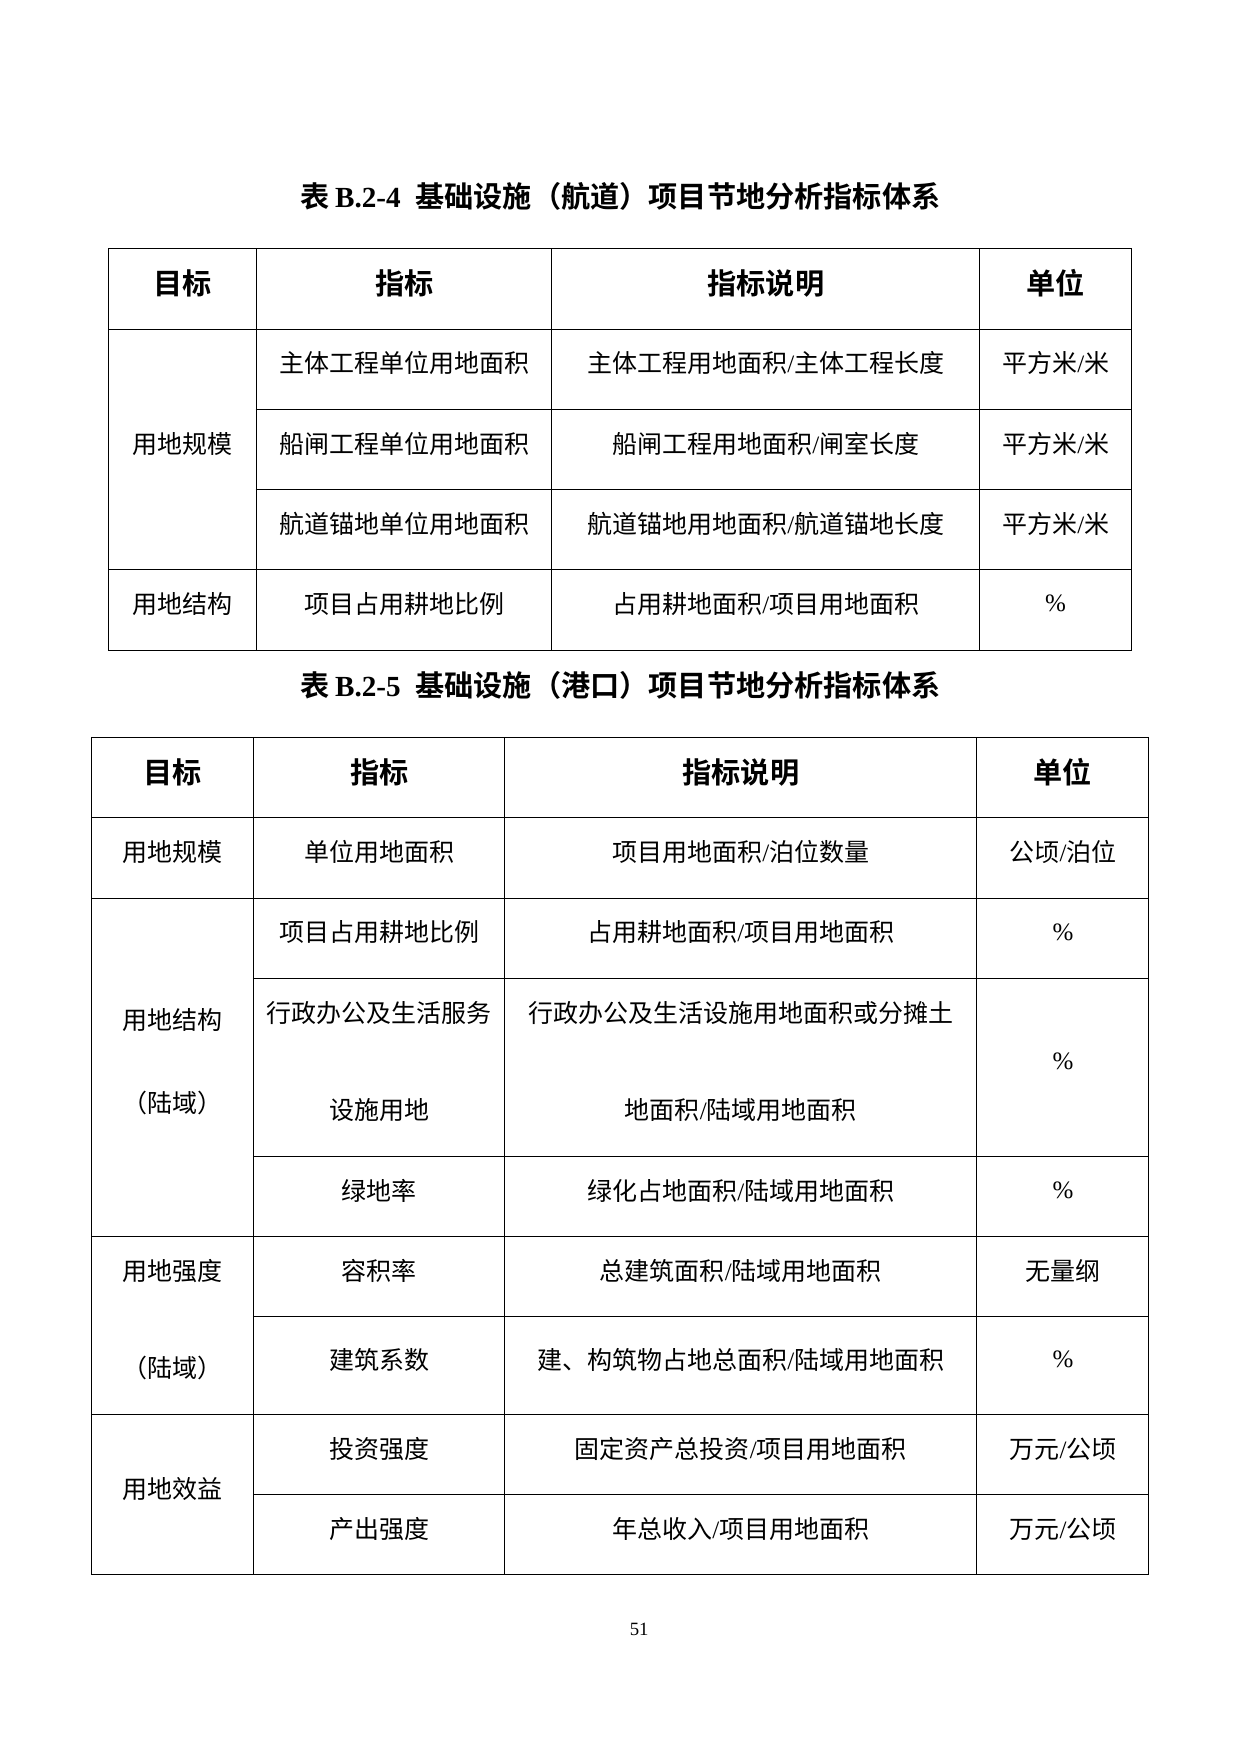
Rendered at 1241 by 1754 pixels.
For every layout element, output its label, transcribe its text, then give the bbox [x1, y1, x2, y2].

table_cell 平方米/米 [980, 410, 1131, 489]
table_header 单位 [980, 249, 1131, 328]
table_cell 投资强度 [254, 1415, 504, 1494]
table_cell % [977, 1317, 1148, 1414]
table_cell 无量纲 [977, 1237, 1148, 1316]
table_cell 平方米/米 [980, 490, 1131, 569]
table_cell % [977, 1157, 1148, 1236]
table_cell 绿地率 [254, 1157, 504, 1236]
table_cell % [980, 570, 1131, 650]
table_cell 年总收入/项目用地面积 [505, 1495, 976, 1574]
table_cell 容积率 [254, 1237, 504, 1316]
table_cell % [977, 899, 1148, 978]
table_header 指标 [254, 738, 504, 817]
table_cell 航道锚地用地面积/航道锚地长度 [552, 490, 979, 569]
table_cell 用地效益 [92, 1415, 253, 1574]
table_header 指标说明 [552, 249, 979, 328]
table_cell 行政办公及生活服务设施用地 [254, 979, 504, 1156]
table_cell 行政办公及生活设施用地面积或分摊土地面积/陆域用地面积 [505, 979, 976, 1156]
table_cell 用地结构 [109, 570, 256, 650]
table_cell 用地结构 （陆域） [92, 899, 253, 1236]
table_cell 单位用地面积 [254, 818, 504, 897]
table_cell 船闸工程用地面积/闸室长度 [552, 410, 979, 489]
table_header 目标 [109, 249, 256, 328]
table_cell 项目用地面积/泊位数量 [505, 818, 976, 897]
table_cell 绿化占地面积/陆域用地面积 [505, 1157, 976, 1236]
table_cell 固定资产总投资/项目用地面积 [505, 1415, 976, 1494]
text 表B.2-5 基础设施（港口）项目节地分析指标体系 [187, 651, 1053, 716]
text 表B.2-4 基础设施（航道）项目节地分析指标体系 [187, 162, 1053, 227]
table_cell 建筑系数 [254, 1317, 504, 1414]
table_cell 项目占用耕地比例 [254, 899, 504, 978]
table_cell 总建筑面积/陆域用地面积 [505, 1237, 976, 1316]
table_cell 用地规模 [92, 818, 253, 897]
table_header 单位 [977, 738, 1148, 817]
table_cell 占用耕地面积/项目用地面积 [552, 570, 979, 650]
table_cell % [977, 979, 1148, 1156]
table_header 指标说明 [505, 738, 976, 817]
table_cell 用地强度（陆域） [92, 1237, 253, 1414]
table_cell 公顷/泊位 [977, 818, 1148, 897]
table_cell 用地规模 [109, 330, 256, 569]
table_cell 项目占用耕地比例 [257, 570, 551, 650]
table_cell 建、构筑物占地总面积/陆域用地面积 [505, 1317, 976, 1414]
table_cell 万元/公顷 [977, 1415, 1148, 1494]
table_cell 占用耕地面积/项目用地面积 [505, 899, 976, 978]
table_cell 航道锚地单位用地面积 [257, 490, 551, 569]
table_cell 船闸工程单位用地面积 [257, 410, 551, 489]
table_cell 主体工程单位用地面积 [257, 330, 551, 409]
table_cell 产出强度 [254, 1495, 504, 1574]
table_cell 万元/公顷 [977, 1495, 1148, 1574]
table_header 指标 [257, 249, 551, 328]
table_header 目标 [92, 738, 253, 817]
table_cell 平方米/米 [980, 330, 1131, 409]
table_cell 主体工程用地面积/主体工程长度 [552, 330, 979, 409]
